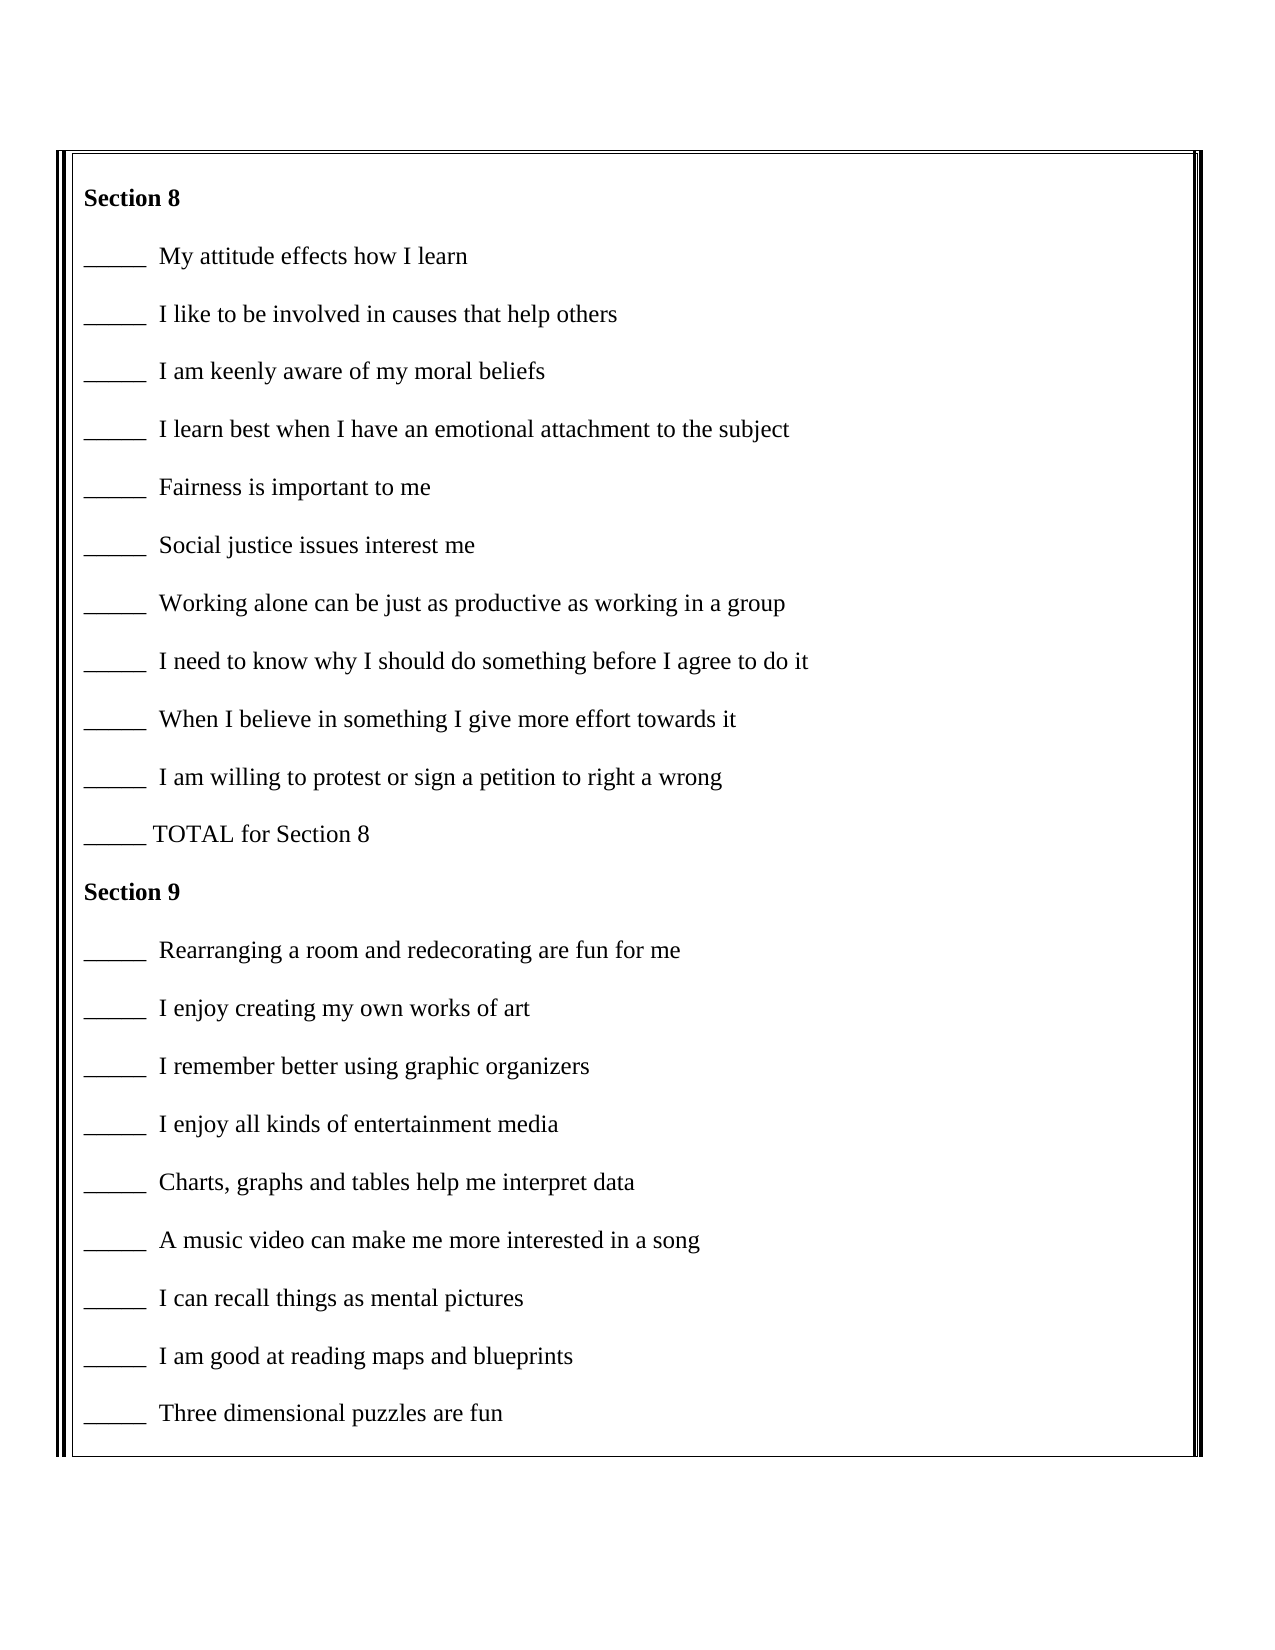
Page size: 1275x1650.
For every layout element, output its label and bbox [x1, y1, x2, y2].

table_cell [66, 151, 1193, 1457]
